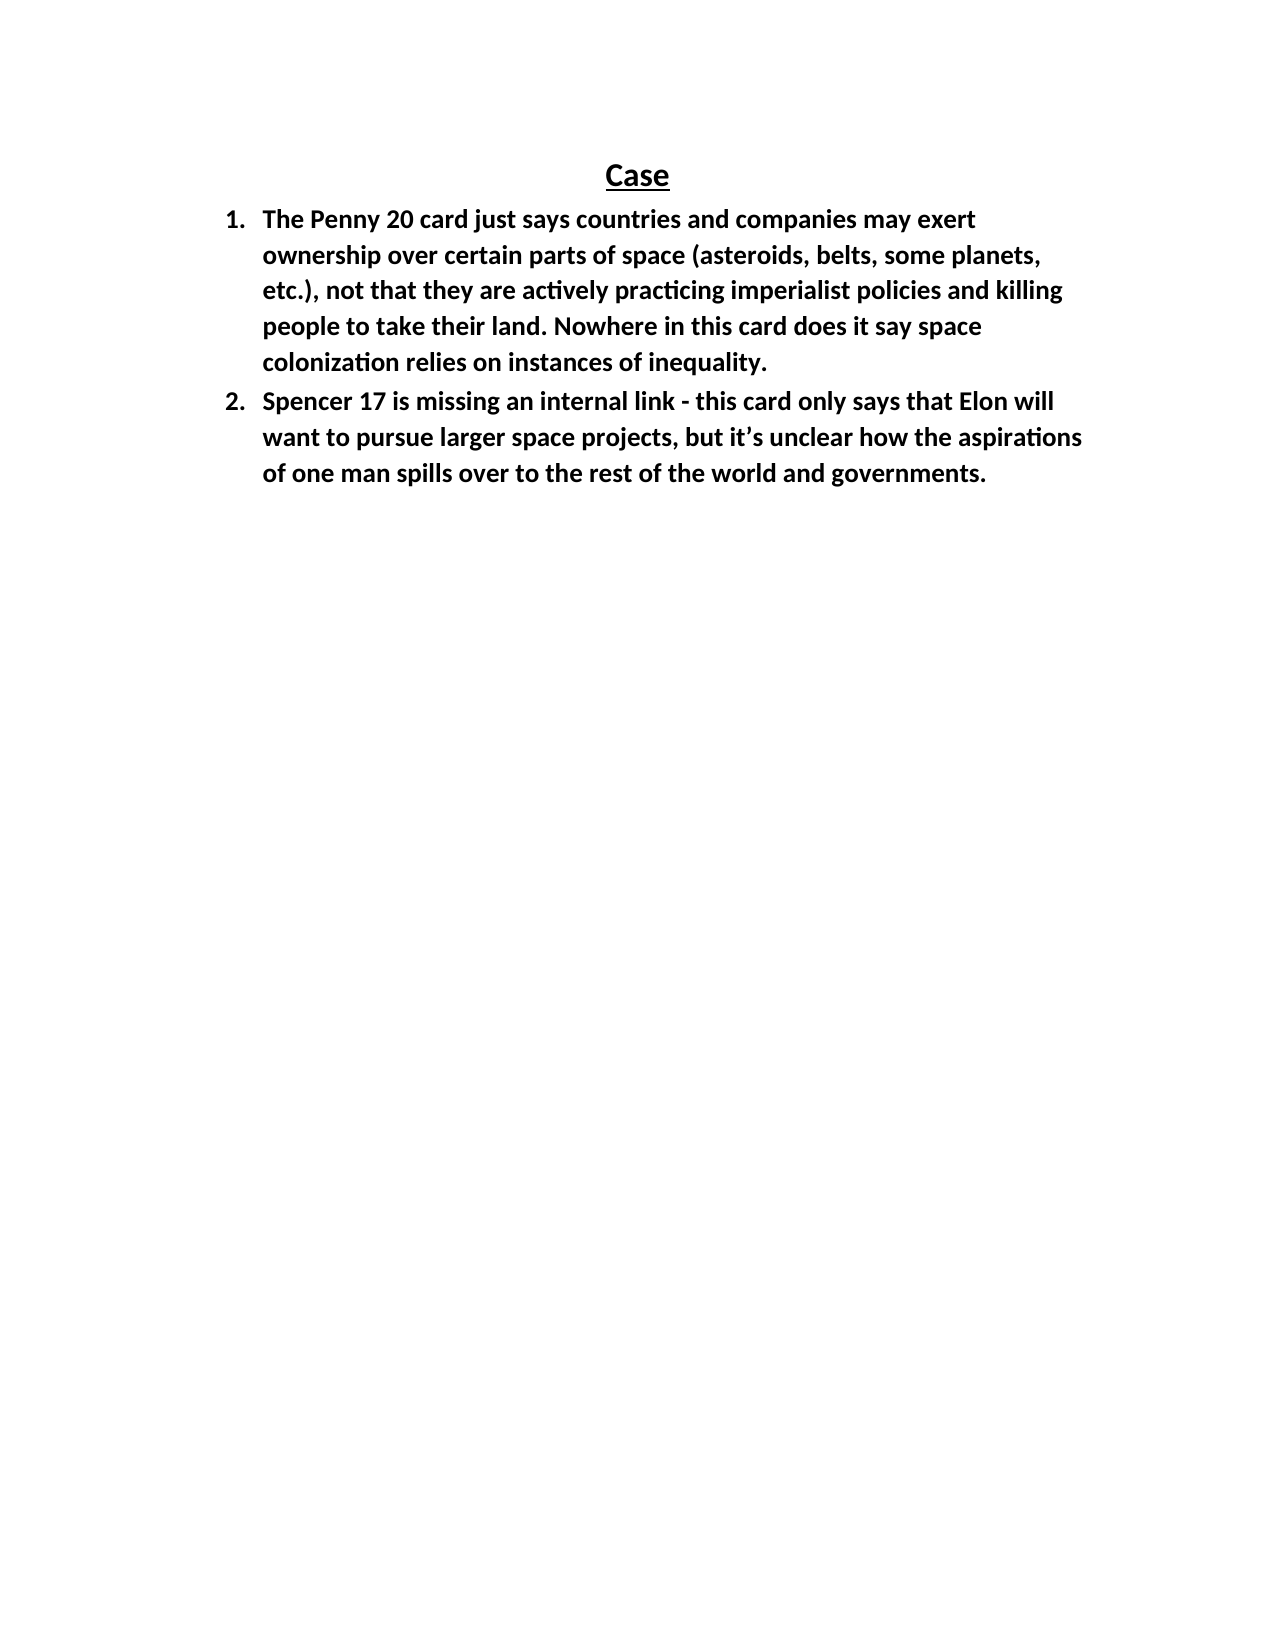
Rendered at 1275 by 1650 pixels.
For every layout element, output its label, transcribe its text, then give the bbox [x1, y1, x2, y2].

subtitle Spencer 17 is missing an internal link - this card only says that Elon will want to pursue larger space projects, but it’s unclear how the aspirations of one man spills over to the rest of the world and governments. [225, 384, 1087, 489]
subtitle Case [187, 154, 1087, 195]
subtitle The Penny 20 card just says countries and companies may exert ownership over certain parts of space (asteroids, belts, some planets, etc.), not that they are actively practicing imperialist policies and killing people to take their land. Nowhere in this card does it say space colonization relies on instances of inequality. [225, 202, 1087, 378]
